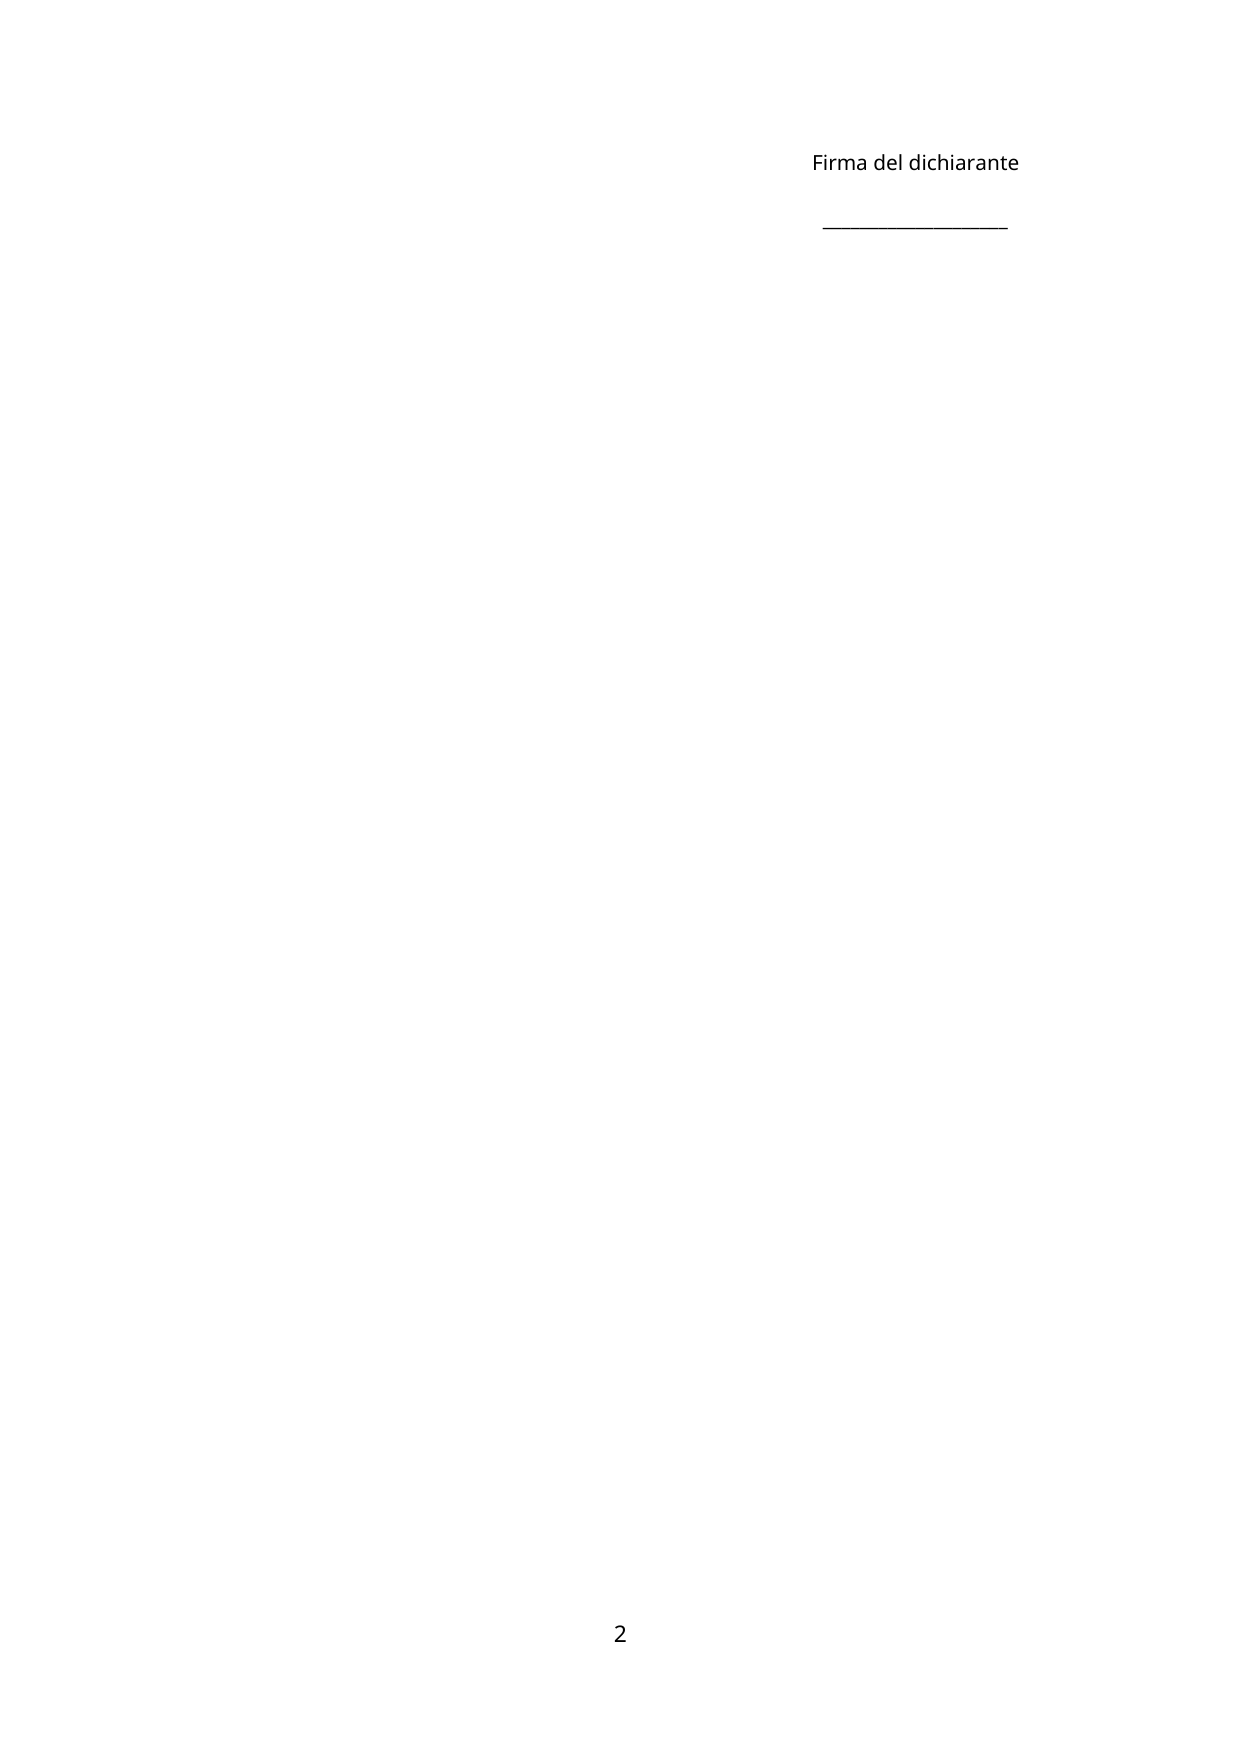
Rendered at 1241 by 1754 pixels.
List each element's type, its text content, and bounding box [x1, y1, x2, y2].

text Firma del dichiarante [709, 148, 1122, 176]
text ____________________ [634, 204, 1122, 233]
